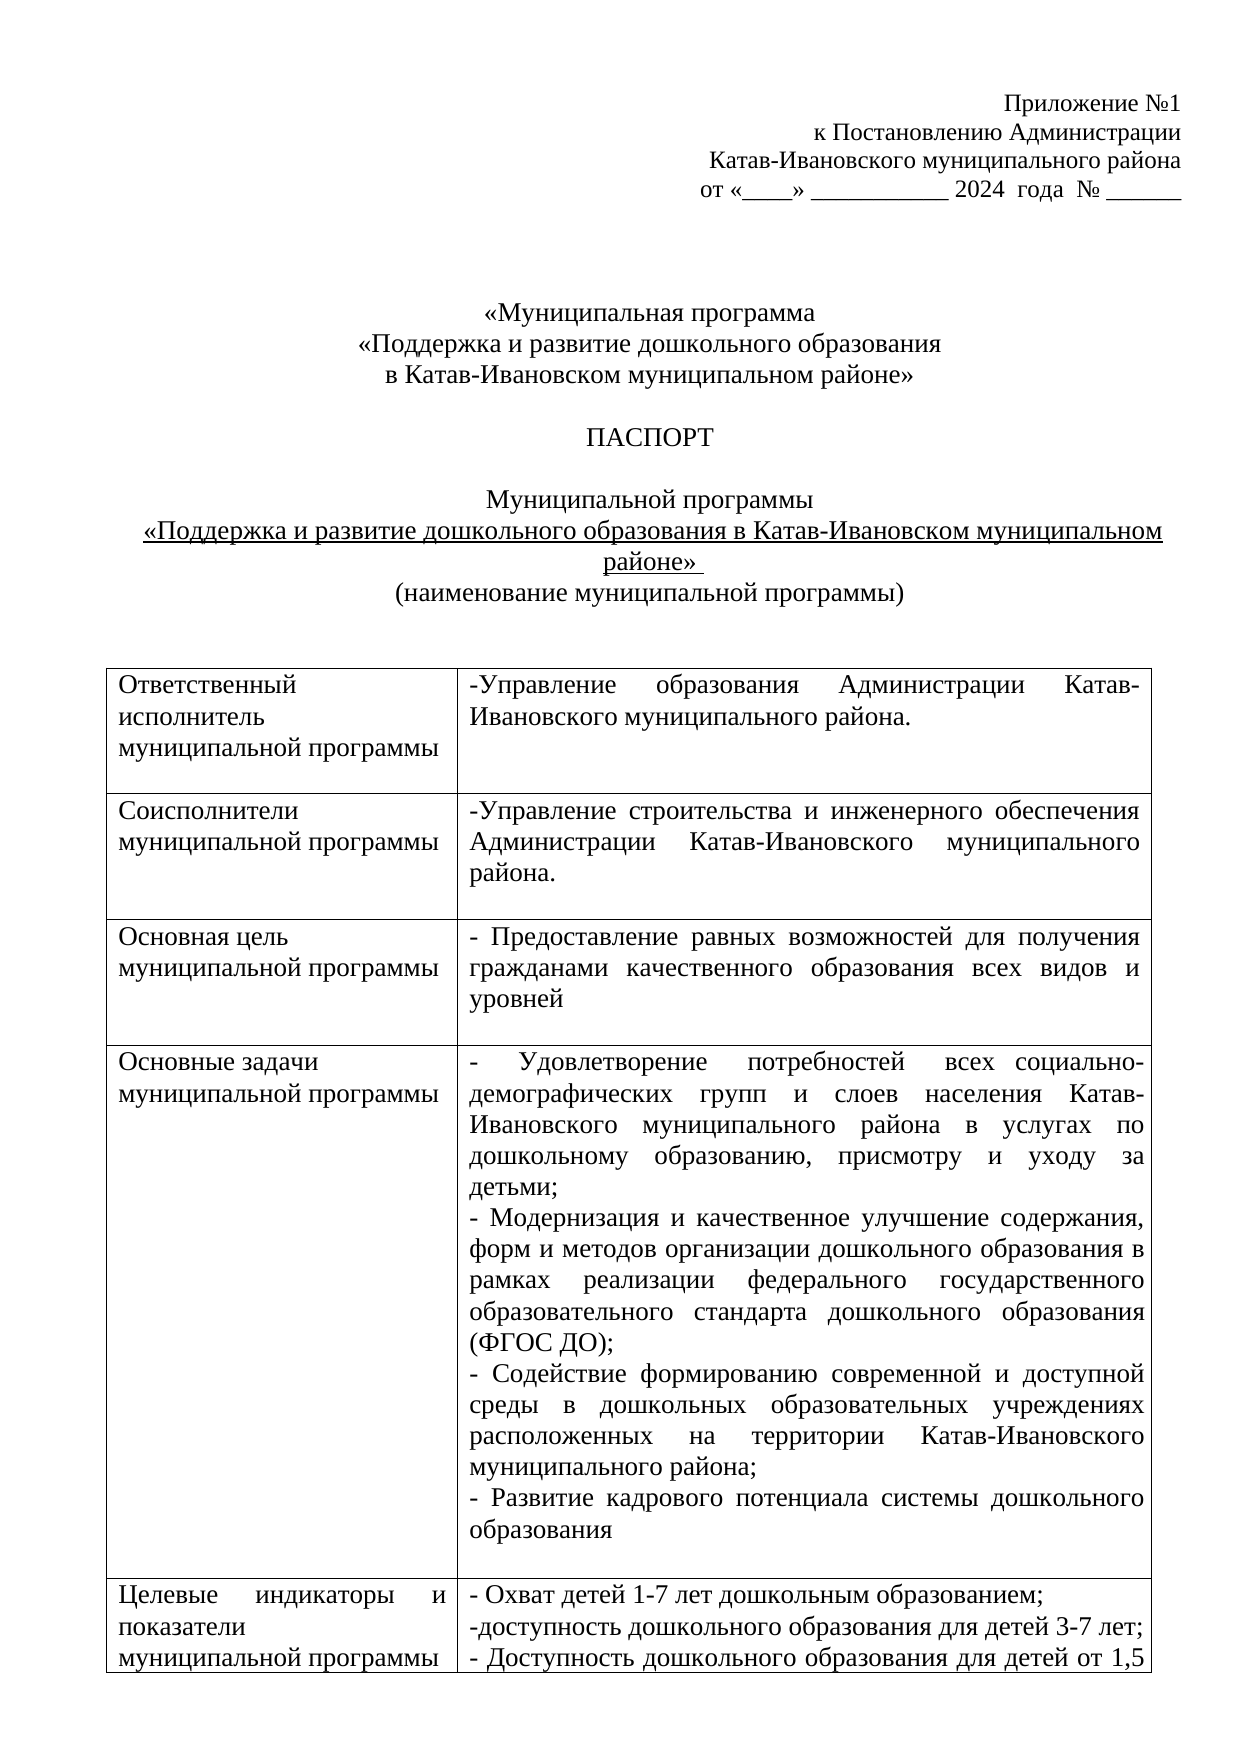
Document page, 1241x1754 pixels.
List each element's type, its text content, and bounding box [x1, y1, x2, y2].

text Муниципальной программы [118, 483, 1181, 514]
text «Муниципальная программа [118, 296, 1181, 327]
table_cell Основные задачи муниципальной программы [107, 1046, 457, 1577]
table_cell Соисполнители муниципальной программы [107, 794, 457, 919]
text «Поддержка и развитие дошкольного образования [118, 327, 1181, 358]
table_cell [107, 1579, 457, 1672]
text в Катав-Ивановском муниципальном районе» [118, 358, 1181, 390]
table_cell Основная цель муниципальной программы [107, 920, 457, 1044]
text Катав-Ивановского муниципального района [118, 145, 1181, 174]
text к Постановлению Администрации [118, 117, 1181, 145]
table_header -Управление образования Администрации Катав-Ивановского муниципального района. [458, 669, 1151, 793]
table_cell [458, 1579, 1151, 1672]
table_cell - Удовлетворение потребностей всех социально-демографических групп и слоев населения Катав-Ивановского муниципального района в услугах по дошкольному образованию, присмотру и уходу за детьми; - Модернизация и качественное улучшение содержания, форм и методов организации дошкольного образования в рамках реализации федерального государственного образовательного стандарта дошкольного образования (ФГОС ДО); - Содействие формированию современной и доступной среды в дошкольных образовательных учреждениях расположенных на территории Катав-Ивановского муниципального района; - Развитие кадрового потенциала системы дошкольного образования [458, 1046, 1151, 1577]
text от «____» ___________ 2024 года № ______ [118, 174, 1181, 203]
table_cell - Предоставление равных возможностей для получения гражданами качественного образования всех видов и уровней [458, 920, 1151, 1044]
table_header Ответственный исполнитель муниципальной программы [107, 669, 457, 793]
text «Поддержка и развитие дошкольного образования в Катав-Ивановском муниципальном районе» [118, 514, 1181, 577]
text ПАСПОРТ [118, 421, 1181, 452]
table_cell -Управление строительства и инженерного обеспечения Администрации Катав-Ивановского муниципального района. [458, 794, 1151, 919]
text (наименование муниципальной программы) [118, 577, 1181, 608]
text Приложение №1 [118, 88, 1181, 117]
